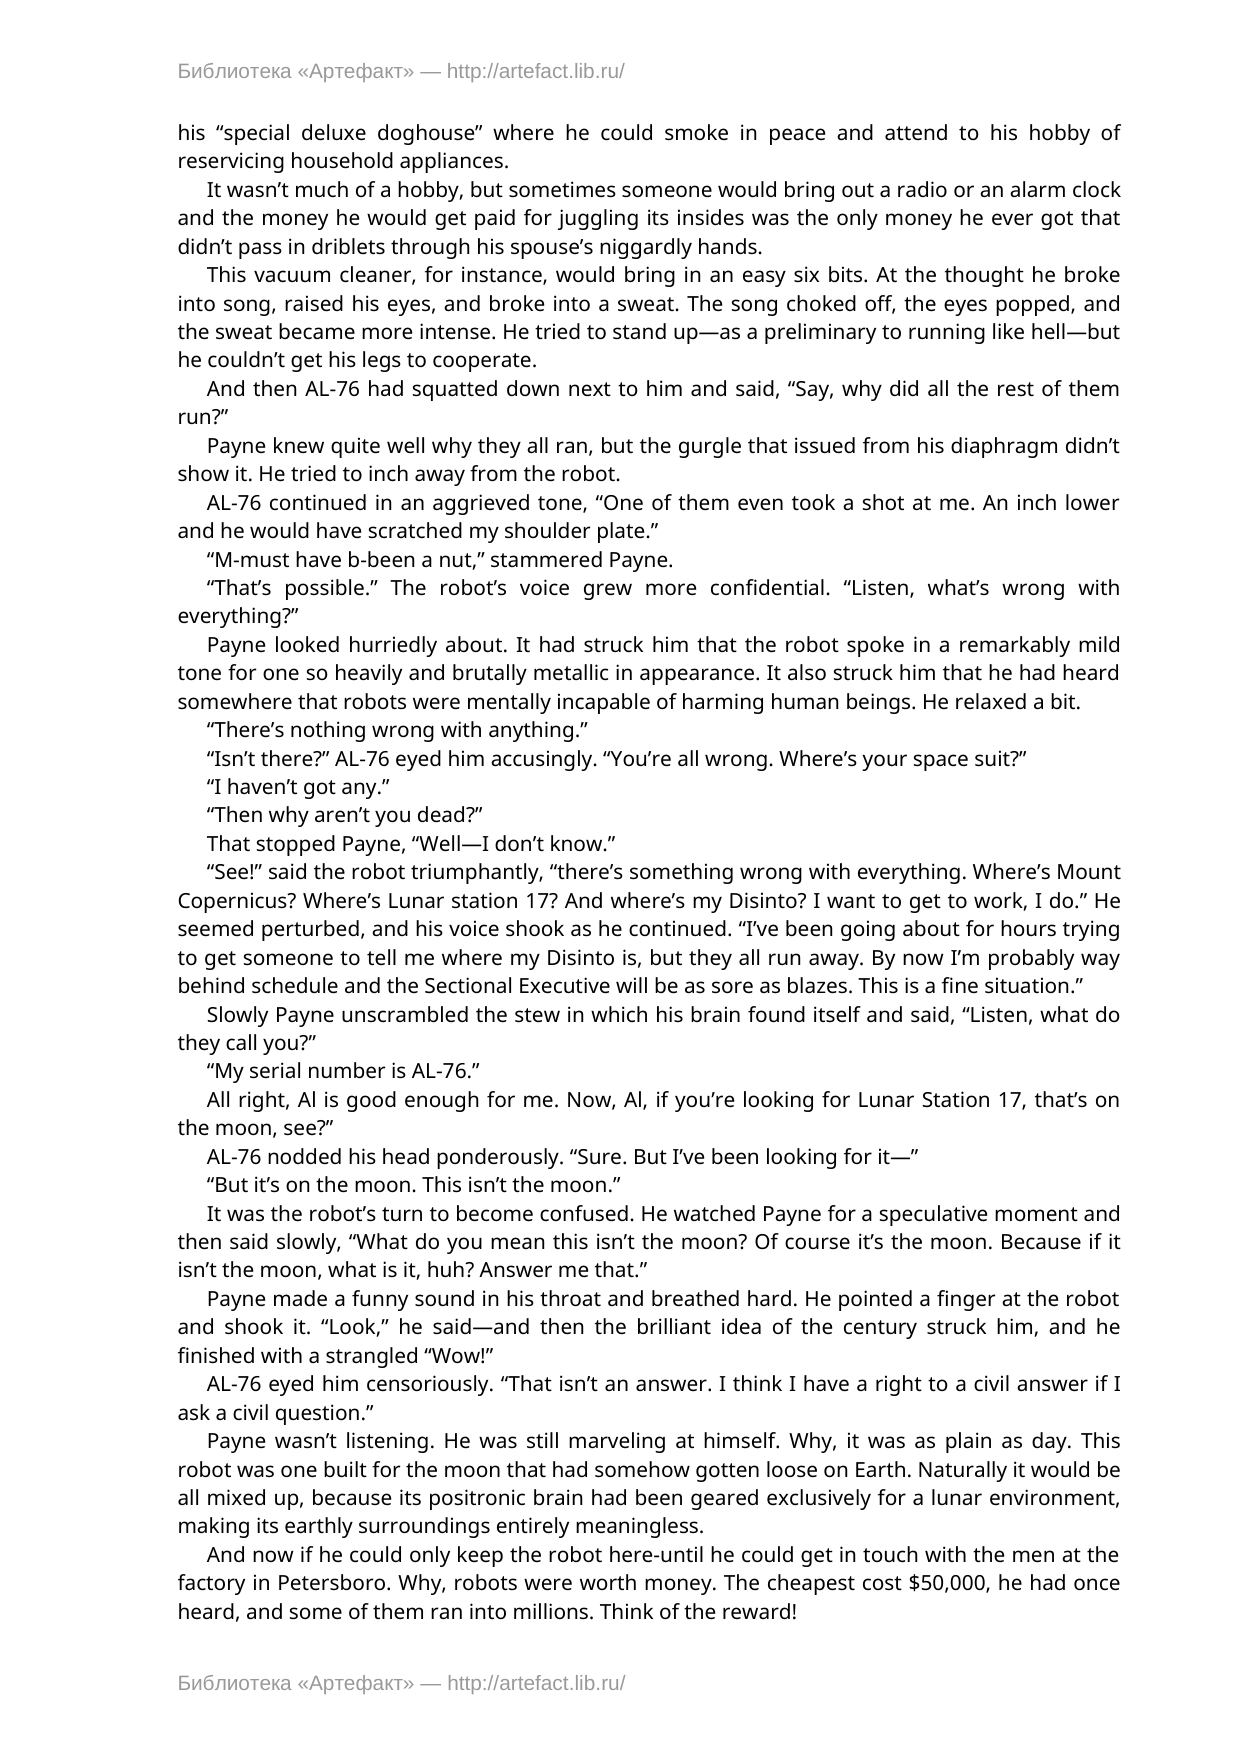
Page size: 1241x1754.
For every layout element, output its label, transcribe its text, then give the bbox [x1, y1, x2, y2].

text “But it’s on the moon. This isn’t the moon.” [177, 1170, 1122, 1199]
text AL-76 continued in an aggrieved tone, “One of them even took a shot at me. An inch lower and he would have scratched my shoulder plate.” [177, 488, 1122, 545]
text “My serial number is AL-76.” [177, 1057, 1122, 1085]
text “There’s nothing wrong with anything.” [177, 715, 1122, 744]
text That stopped Payne, “Well—I don’t know.” [177, 829, 1122, 857]
text “That’s possible.” The robot’s voice grew more confidential. “Listen, what’s wrong with everything?” [177, 573, 1122, 630]
text AL-76 nodded his head ponderously. “Sure. But I’ve been looking for it—” [177, 1142, 1122, 1170]
text And now if he could only keep the robot here-until he could get in touch with the men at the factory in Petersboro. Why, robots were worth money. The cheapest cost $50,000, he had once heard, and some of them ran into millions. Think of the reward! [177, 1540, 1122, 1625]
text “See!” said the robot triumphantly, “there’s something wrong with everything. Where’s Mount Copernicus? Where’s Lunar station 17? And where’s my Disinto? I want to get to work, I do.” He seemed perturbed, and his voice shook as he continued. “I’ve been going about for hours trying to get someone to tell me where my Disinto is, but they all run away. By now I’m probably way behind schedule and the Sectional Executive will be as sore as blazes. This is a fine situation.” [177, 857, 1122, 1000]
text Payne made a funny sound in his throat and breathed hard. He pointed a finger at the robot and shook it. “Look,” he said—and then the brilliant idea of the century struck him, and he finished with a strangled “Wow!” [177, 1284, 1122, 1369]
text This vacuum cleaner, for instance, would bring in an easy six bits. At the thought he broke into song, raised his eyes, and broke into a sweat. The song choked off, the eyes popped, and the sweat became more intense. He tried to stand up—as a preliminary to running like hell—but he couldn’t get his legs to cooperate. [177, 260, 1122, 374]
text “Then why aren’t you dead?” [177, 801, 1122, 829]
text It was the robot’s turn to become confused. He watched Payne for a speculative moment and then said slowly, “What do you mean this isn’t the moon? Of course it’s the moon. Because if it isn’t the moon, what is it, huh? Answer me that.” [177, 1199, 1122, 1284]
text AL-76 eyed him censoriously. “That isn’t an answer. I think I have a right to a civil answer if I ask a civil question.” [177, 1369, 1122, 1426]
text It wasn’t much of a hobby, but sometimes someone would bring out a radio or an alarm clock and the money he would get paid for juggling its insides was the only money he ever got that didn’t pass in driblets through his spouse’s niggardly hands. [177, 175, 1122, 260]
text All right, Al is good enough for me. Now, Al, if you’re looking for Lunar Station 17, that’s on the moon, see?” [177, 1085, 1122, 1142]
text “I haven’t got any.” [177, 772, 1122, 801]
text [177, 118, 1122, 175]
text “Isn’t there?” AL-76 eyed him accusingly. “You’re all wrong. Where’s your space suit?” [177, 744, 1122, 772]
text Payne looked hurriedly about. It had struck him that the robot spoke in a remarkably mild tone for one so heavily and brutally metallic in appearance. It also struck him that he had heard somewhere that robots were mentally incapable of harming human beings. He relaxed a bit. [177, 630, 1122, 715]
text Payne wasn’t listening. He was still marveling at himself. Why, it was as plain as day. This robot was one built for the moon that had somehow gotten loose on Earth. Naturally it would be all mixed up, because its positronic brain had been geared exclusively for a lunar environment, making its earthly surroundings entirely meaningless. [177, 1426, 1122, 1540]
text Payne knew quite well why they all ran, but the gurgle that issued from his diaphragm didn’t show it. He tried to inch away from the robot. [177, 431, 1122, 488]
text Slowly Payne unscrambled the stew in which his brain found itself and said, “Listen, what do they call you?” [177, 1000, 1122, 1057]
text “M-must have b-been a nut,” stammered Payne. [177, 545, 1122, 573]
text And then AL-76 had squatted down next to him and said, “Say, why did all the rest of them run?” [177, 374, 1122, 431]
